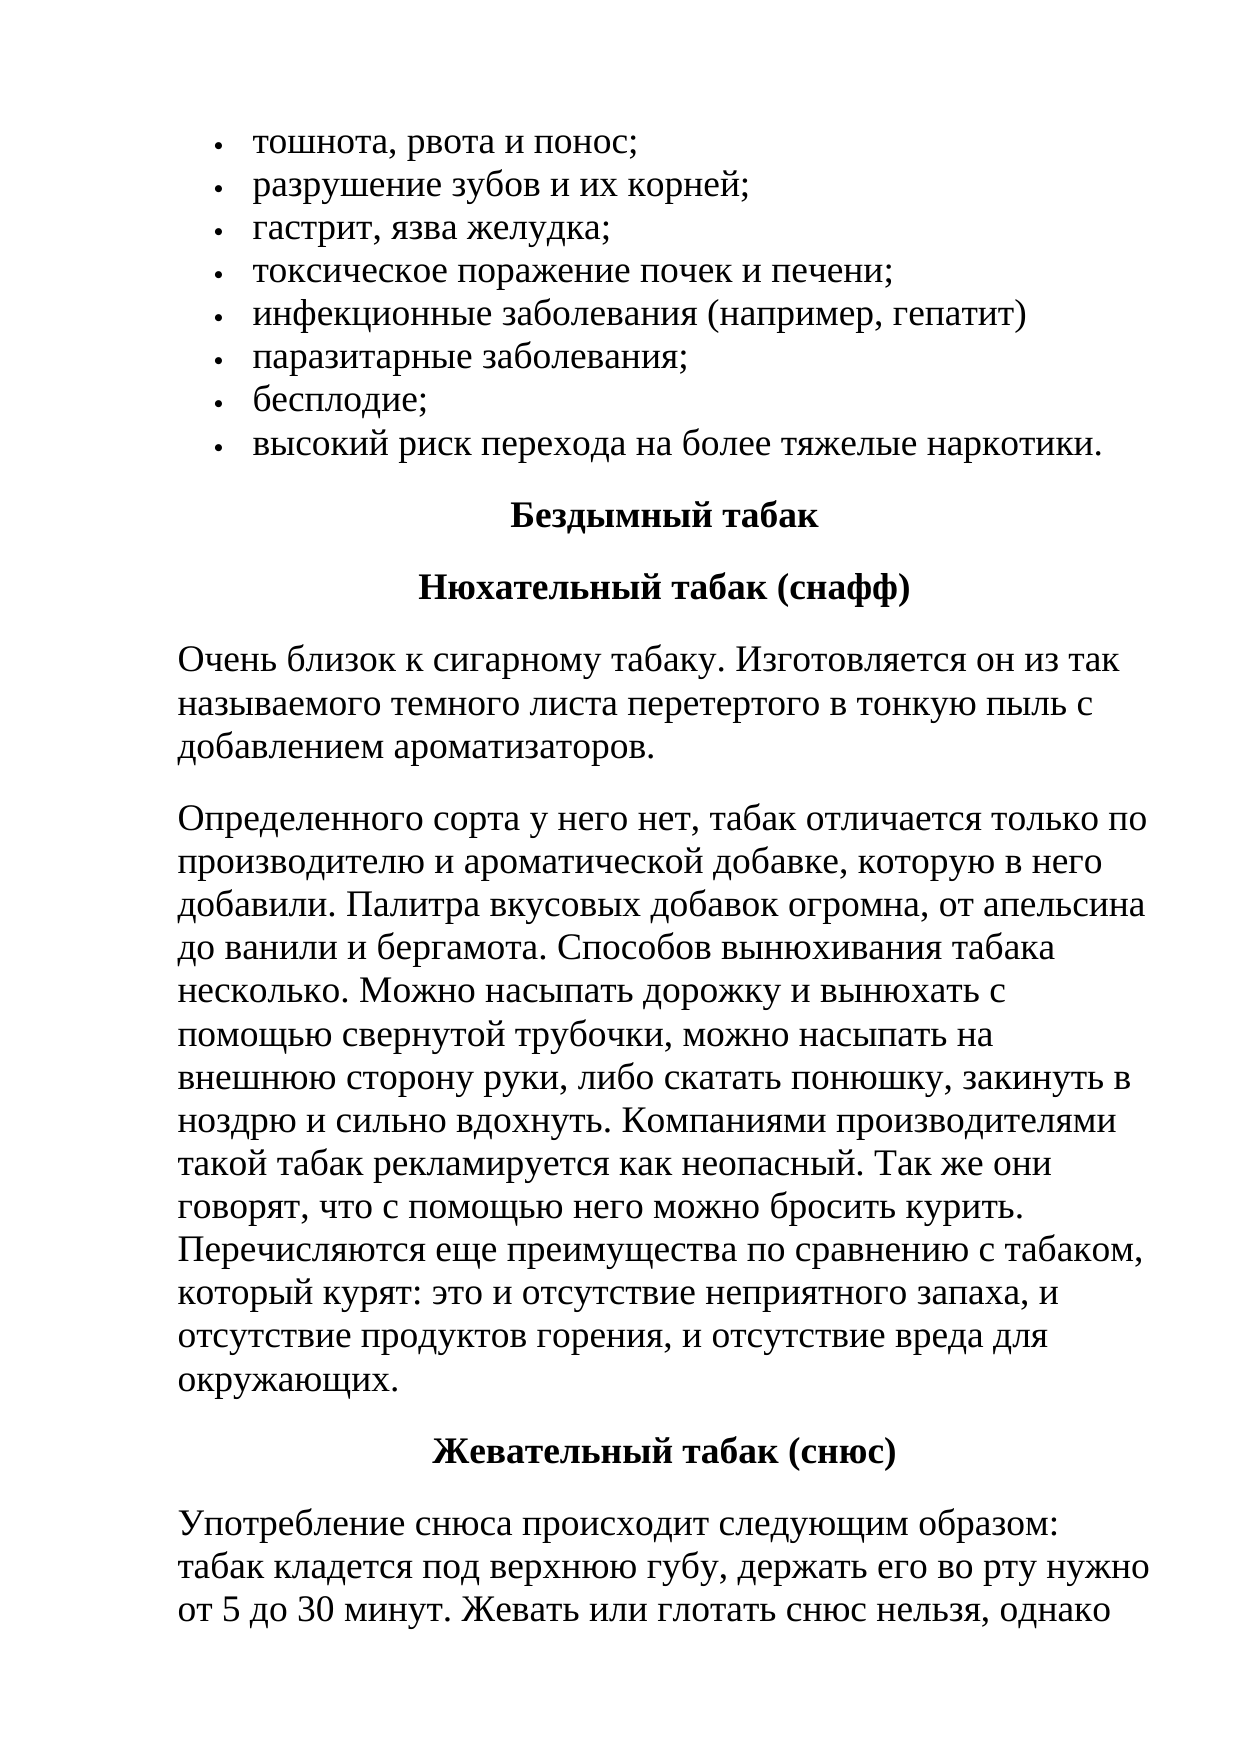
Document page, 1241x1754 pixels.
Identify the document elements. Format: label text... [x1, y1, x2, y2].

text Нюхательный табак (снафф) [177, 564, 1152, 608]
text Бездымный табак [177, 492, 1152, 535]
list гастрит, язва желудка; [215, 204, 1152, 247]
text Определенного сорта у него нет, табак отличается только по производителю и ароматической добавке, которую в него добавили. Палитра вкусовых добавок огромна, от апельсина до ванили и бергамота. Способов вынюхивания табака несколько. Можно насыпать дорожку и вынюхать с помощью свернутой трубочки, можно насыпать на внешнюю сторону руки, либо скатать понюшку, закинуть в ноздрю и сильно вдохнуть. Компаниями производителями такой табак рекламируется как неопасный. Так же они говорят, что с помощью него можно бросить курить. Перечисляются еще преимущества по сравнению с табаком, который курят: это и отсутствие неприятного запаха, и отсутствие продуктов горения, и отсутствие вреда для окружающих. [177, 795, 1152, 1399]
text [177, 1501, 1152, 1630]
list высокий риск перехода на более тяжелые наркотики. [215, 420, 1152, 463]
text Жевательный табак (снюс) [177, 1428, 1152, 1471]
list токсическое поражение почек и печени; [215, 247, 1152, 291]
list разрушение зубов и их корней; [215, 161, 1152, 204]
list паразитарные заболевания; [215, 334, 1152, 377]
list инфекционные заболевания (например, гепатит) [215, 291, 1152, 334]
list тошнота, рвота и понос; [215, 118, 1152, 161]
text Очень близок к сигарному табаку. Изготовляется он из так называемого темного листа перетертого в тонкую пыль с добавлением ароматизаторов. [177, 637, 1152, 766]
list бесплодие; [215, 377, 1152, 420]
